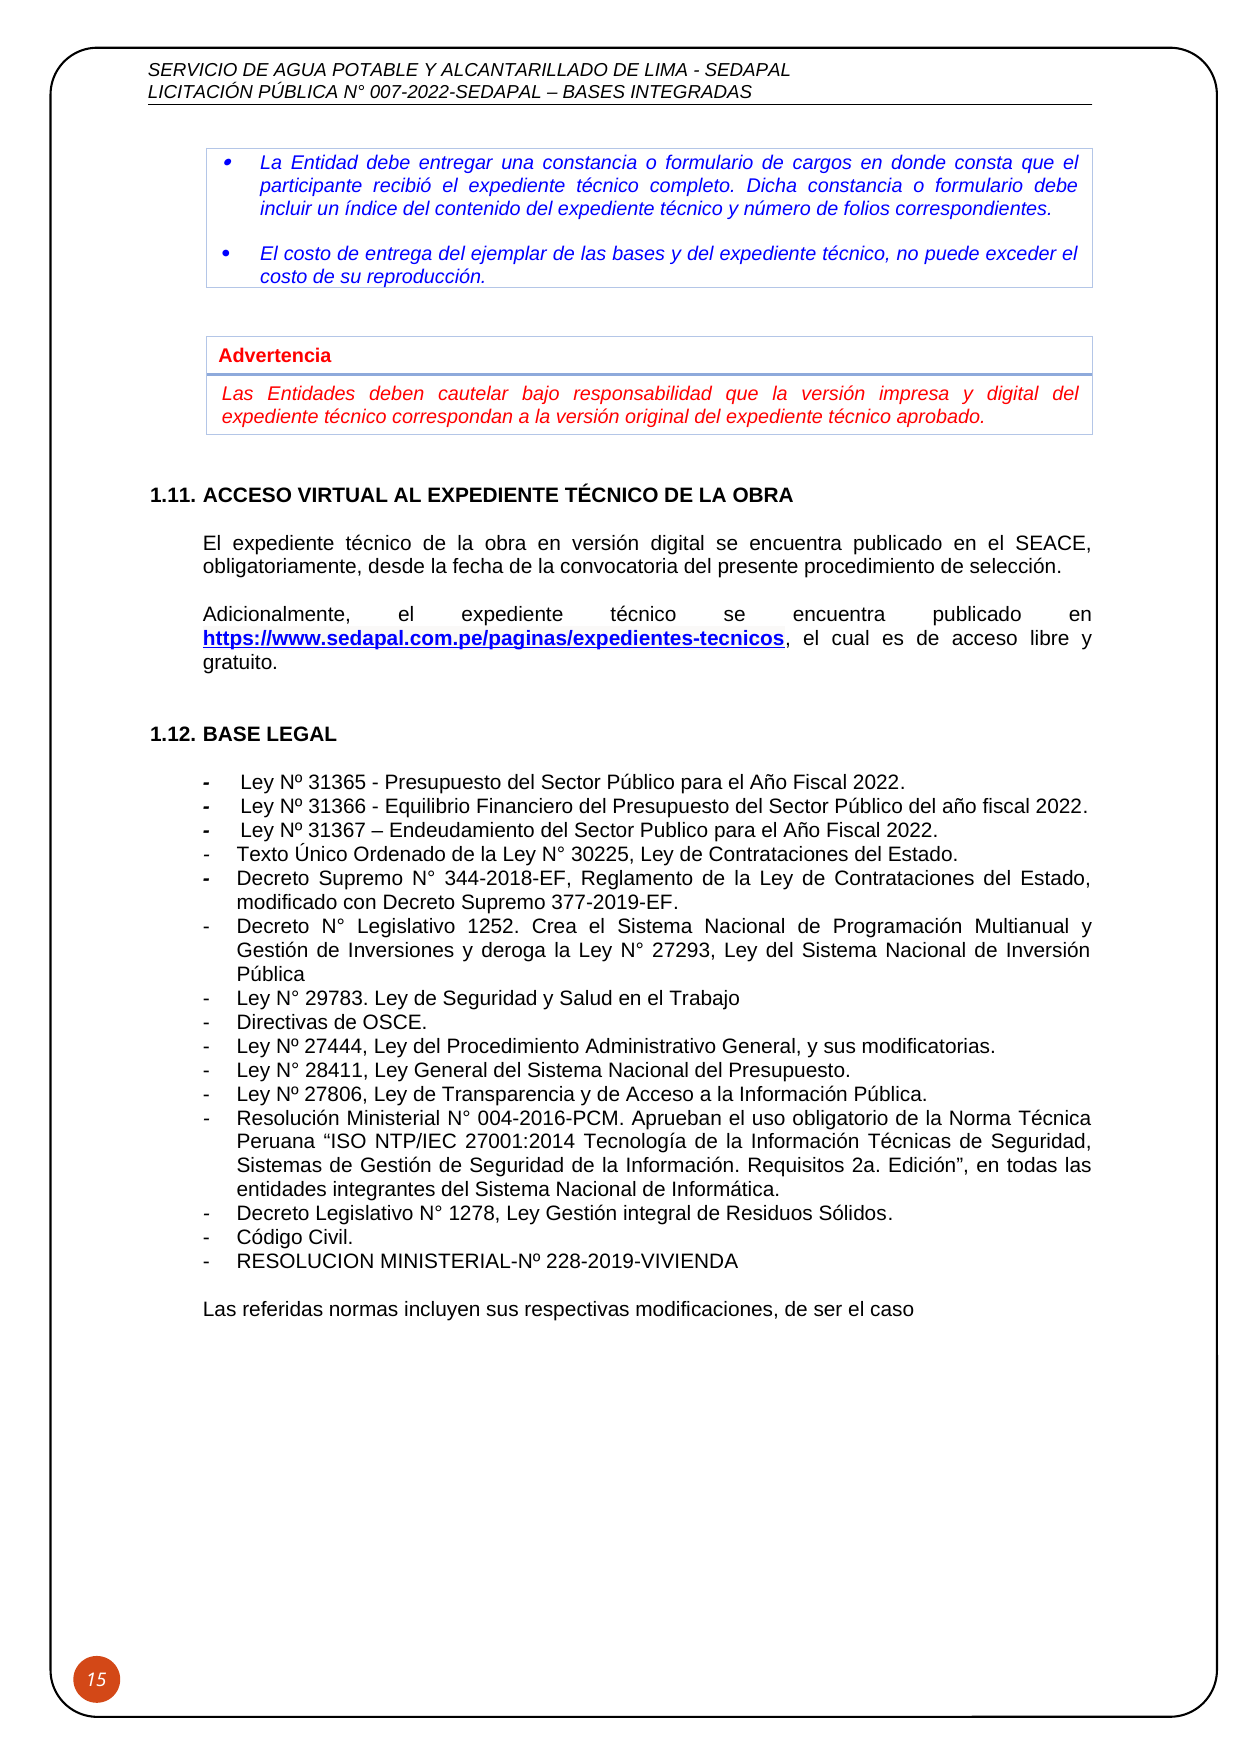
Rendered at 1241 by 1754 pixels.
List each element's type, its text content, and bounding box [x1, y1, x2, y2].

text Las referidas normas incluyen sus respectivas modificaciones, de ser el caso [203, 1297, 1092, 1321]
list Ley N° 28411, Ley General del Sistema Nacional del Presupuesto. [203, 1057, 1092, 1081]
list Decreto Supremo N° 344-2018-EF, Reglamento de la Ley de Contrataciones del Estado, modificado con Decreto Supremo 377-2019-EF. [203, 866, 1092, 914]
list Decreto N° Legislativo 1252. Crea el Sistema Nacional de Programación Multianual y Gestión de Inversiones y deroga la Ley N° 27293, Ley del Sistema Nacional de Inversión Pública [203, 914, 1092, 986]
list Ley Nº 31367 – Endeudamiento del Sector Publico para el Año Fiscal 2022. [203, 818, 1092, 842]
list Ley Nº 31365 - Presupuesto del Sector Público para el Año Fiscal 2022. [203, 770, 1092, 794]
list Adicionalmente, el expediente técnico se encuentra publicado en https://www.sedapal.com.pe/paginas/expedientes-tecnicos, el cual es de acceso libre y gratuito. [203, 602, 1092, 674]
list Ley Nº 27444, Ley del Procedimiento Administrativo General, y sus modificatorias. [203, 1033, 1092, 1057]
list El expediente técnico de la obra en versión digital se encuentra publicado en el SEACE, obligatoriamente, desde la fecha de la convocatoria del presente procedimiento de selección. [203, 530, 1092, 578]
list Ley Nº 27806, Ley de Transparencia y de Acceso a la Información Pública. [203, 1081, 1092, 1105]
table_cell Las Entidades deben cautelar bajo responsabilidad que la versión impresa y digital del expediente técnico correspondan a la versión original del expediente técnico aprobado. [207, 376, 1092, 433]
list Directivas de OSCE. [203, 1009, 1092, 1033]
list Ley N° 29783. Ley de Seguridad y Salud en el Trabajo [203, 986, 1092, 1009]
list Ley Nº 31366 - Equilibrio Financiero del Presupuesto del Sector Público del año fiscal 2022. [203, 794, 1092, 818]
list ACCESO VIRTUAL AL EXPEDIENTE TÉCNICO DE LA OBRA [150, 482, 1092, 506]
list Texto Único Ordenado de la Ley N° 30225, Ley de Contrataciones del Estado. [203, 842, 1092, 866]
list Código Civil. [203, 1225, 1092, 1249]
list Decreto Legislativo N° 1278, Ley Gestión integral de Residuos Sólidos. [203, 1201, 1092, 1225]
list RESOLUCION MINISTERIAL-Nº 228-2019-VIVIENDA [203, 1249, 1092, 1273]
list Resolución Ministerial N° 004-2016-PCM. Aprueban el uso obligatorio de la Norma Técnica Peruana “ISO NTP/IEC 27001:2014 Tecnología de la Información Técnicas de Seguridad, Sistemas de Gestión de Seguridad de la Información. Requisitos 2a. Edición”, en todas las entidades integrantes del Sistema Nacional de Informática. [203, 1105, 1092, 1201]
table_cell La Entidad debe entregar una constancia o formulario de cargos en donde consta que el participante recibió el expediente técnico completo. Dicha constancia o formulario debe incluir un índice del contenido del expediente técnico y número de folios correspondientes. El costo de entrega del ejemplar de las bases y del expediente técnico, no puede exceder el costo de su reproducción. [207, 149, 1092, 287]
table_header Advertencia [207, 337, 1092, 373]
list BASE LEGAL [150, 722, 1092, 746]
